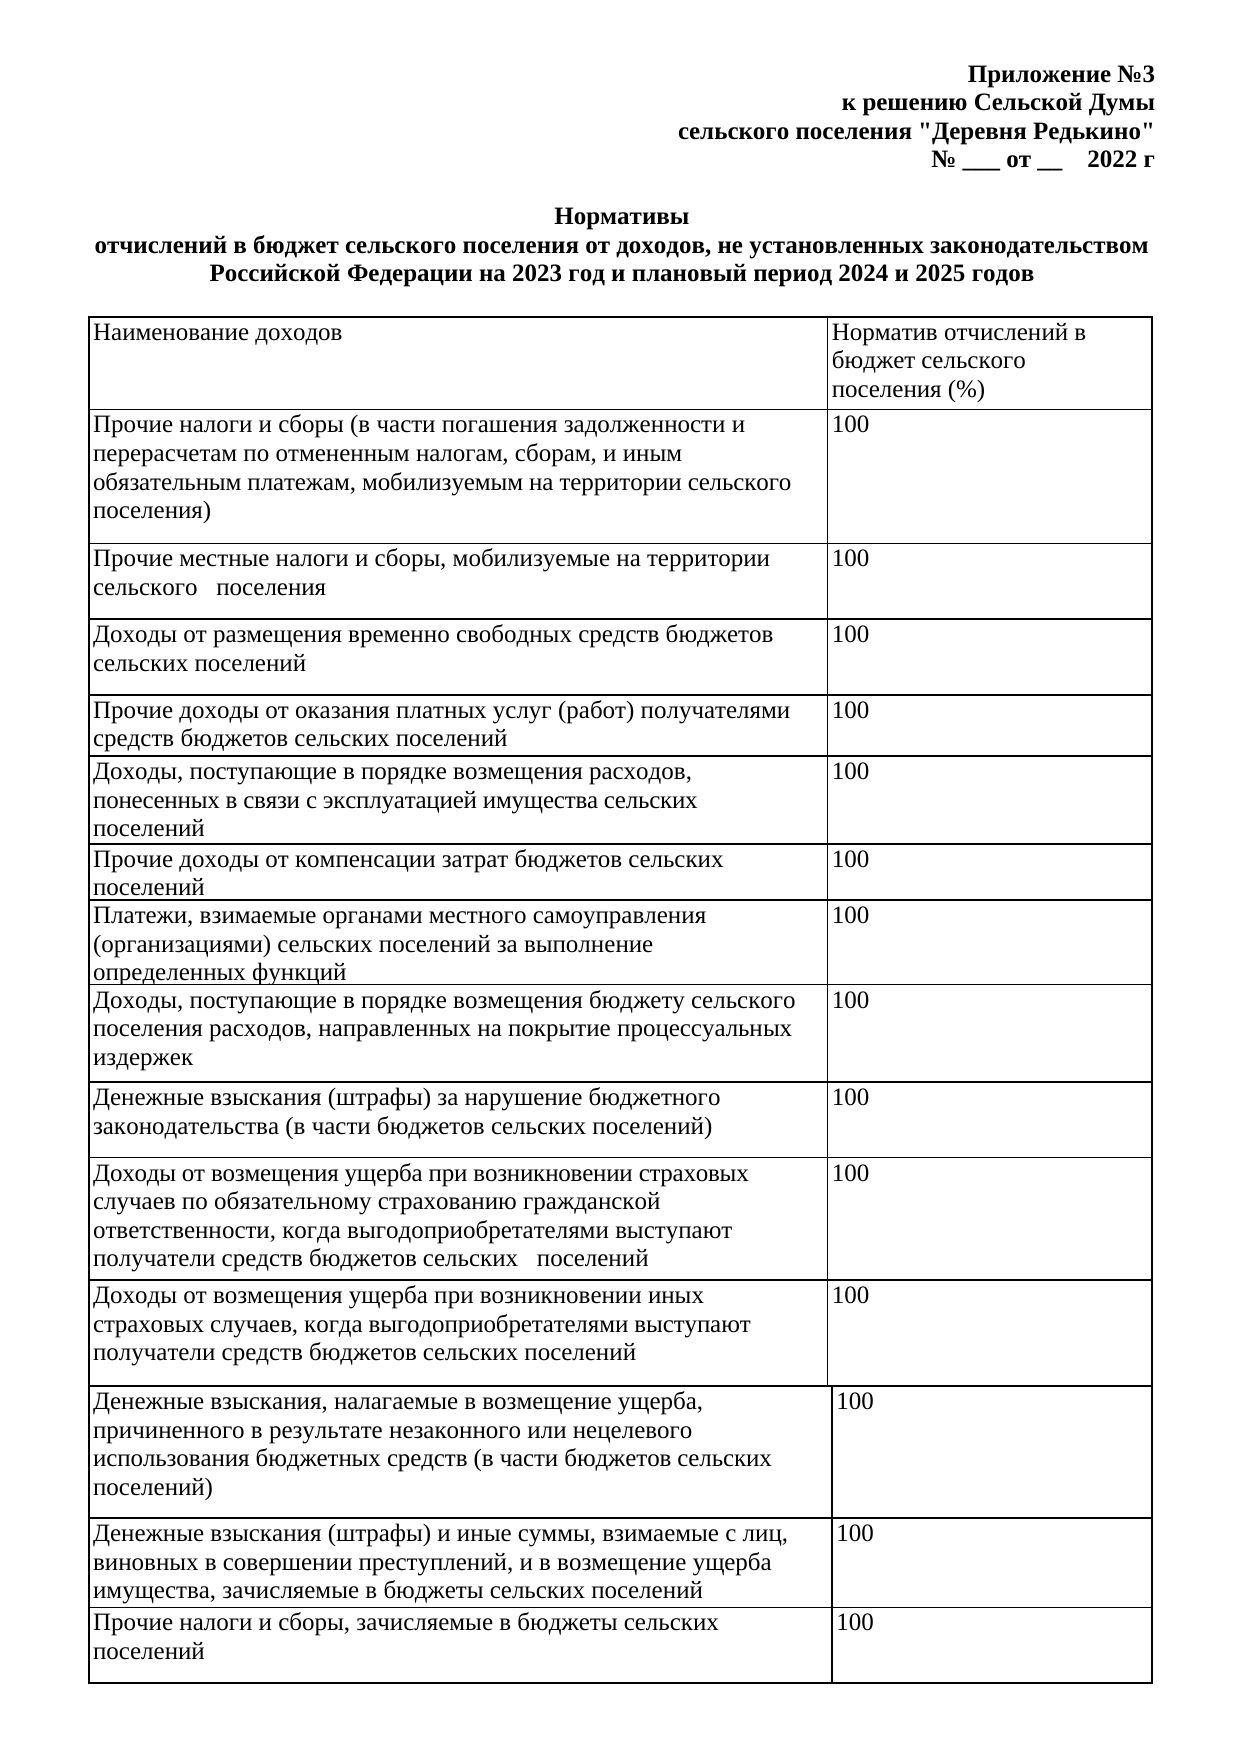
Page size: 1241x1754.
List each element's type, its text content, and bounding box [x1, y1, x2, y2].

table_cell 100 [828, 410, 1151, 542]
table_header Наименование доходов [90, 318, 827, 408]
table_cell Прочие доходы от оказания платных услуг (работ) получателями средств бюджетов сельских поселений [90, 696, 827, 755]
text к решению Сельской Думы [89, 88, 1155, 116]
text № ___ от __ 2022 г [89, 145, 1155, 173]
table_cell Доходы от возмещения ущерба при возникновении иных страховых случаев, когда выгодоприобретателями выступают получатели средств бюджетов сельских поселений [90, 1281, 827, 1385]
table_cell 100 [833, 1608, 1151, 1682]
text отчислений в бюджет сельского поселения от доходов, не установленных законодательством Российской Федерации на 2023 год и плановый период 2024 и 2025 годов [89, 230, 1155, 287]
table_cell 100 [833, 1387, 1151, 1517]
table_cell 100 [828, 544, 1151, 618]
table_cell Денежные взыскания, налагаемые в возмещение ущерба, причиненного в результате незаконного или нецелевого использования бюджетных средств (в части бюджетов сельских поселений) [90, 1387, 831, 1517]
table_cell 100 [828, 985, 1151, 1081]
table_cell 100 [828, 1158, 1151, 1279]
table_cell 100 [828, 620, 1151, 694]
table_header Норматив отчислений в бюджет сельского поселения (%) [828, 318, 1151, 408]
text Нормативы [89, 202, 1155, 230]
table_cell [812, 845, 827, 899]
text сельского поселения "Деревня Редькино" [89, 116, 1155, 145]
table_cell 100 [828, 1281, 1151, 1385]
text Приложение №3 [89, 59, 1155, 88]
table_cell 100 [828, 845, 1151, 899]
table_cell Доходы от возмещения ущерба при возникновении страховых случаев по обязательному страхованию гражданской ответственности, когда выгодоприобретателями выступают получатели средств бюджетов сельских поселений [90, 1158, 827, 1279]
table_cell Денежные взыскания (штрафы) за нарушение бюджетного законодательства (в части бюджетов сельских поселений) [90, 1083, 827, 1157]
table_cell 100 [828, 1083, 1151, 1157]
table_cell Денежные взыскания (штрафы) и иные суммы, взимаемые с лиц, виновных в совершении преступлений, и в возмещение ущерба имущества, зачисляемые в бюджеты сельских поселений [90, 1519, 831, 1606]
table_cell Доходы от размещения временно свободных средств бюджетов сельских поселений [90, 620, 827, 694]
table_cell 100 [828, 757, 1151, 843]
table_cell Доходы, поступающие в порядке возмещения бюджету сельского поселения расходов, направленных на покрытие процессуальных издержек [90, 985, 827, 1081]
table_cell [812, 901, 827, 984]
table_cell Прочие налоги и сборы (в части погашения задолженности и перерасчетам по отмененным налогам, сборам, и иным обязательным платежам, мобилизуемым на территории сельского поселения) [90, 410, 827, 542]
table_cell Доходы, поступающие в порядке возмещения расходов, понесенных в связи с эксплуатацией имущества сельских поселений [90, 757, 827, 843]
table_cell 100 [828, 696, 1151, 755]
table_cell Прочие налоги и сборы, зачисляемые в бюджеты сельских поселений [90, 1608, 831, 1682]
table_cell 100 [828, 901, 1151, 984]
table_cell Прочие местные налоги и сборы, мобилизуемые на территории сельского поселения [90, 544, 827, 618]
table_cell 100 [833, 1519, 1151, 1606]
